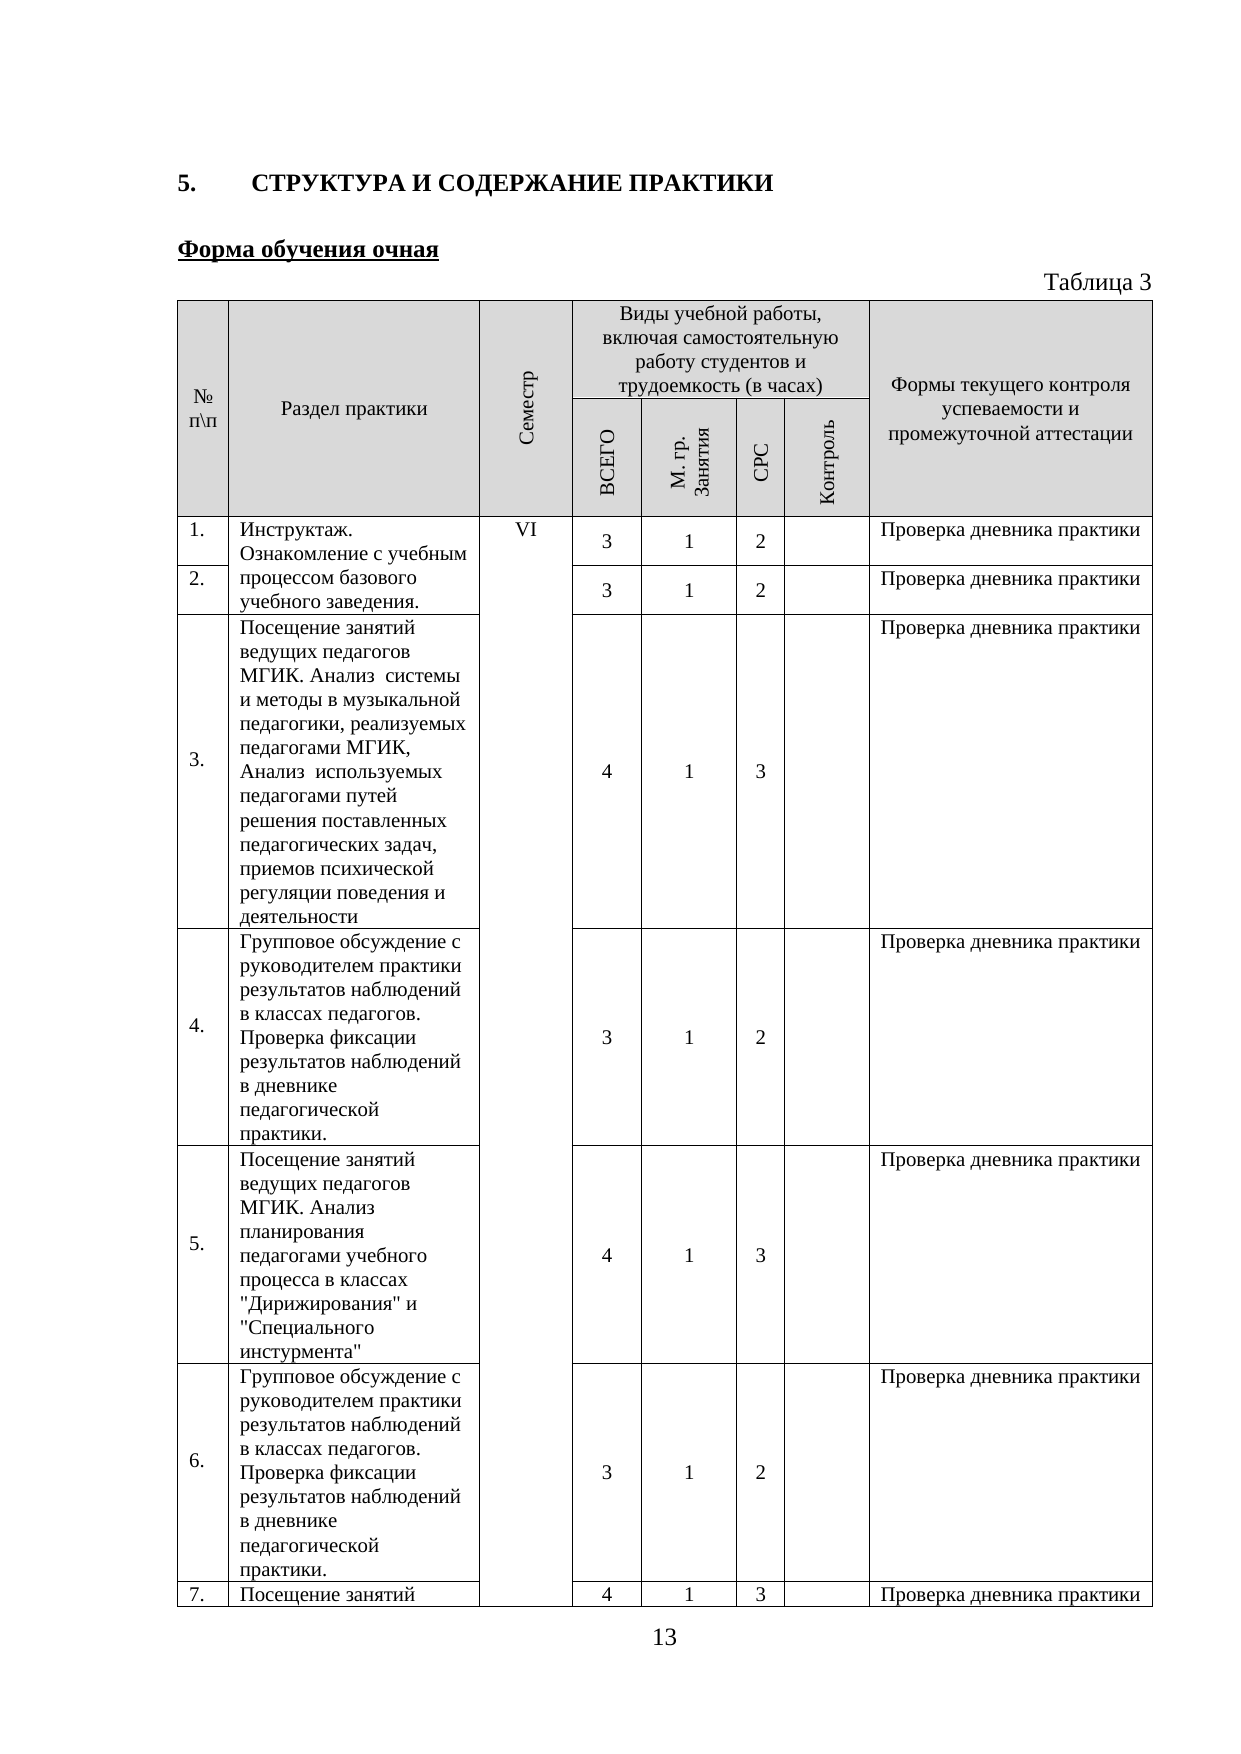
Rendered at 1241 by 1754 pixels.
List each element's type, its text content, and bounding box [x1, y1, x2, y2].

table_header Семестр [480, 301, 572, 516]
table_cell Посещение занятий ведущих педагогов МГИК. Анализ планирования педагогами учебного процесса в классах "Дирижирования" и "Специального инстурмента" [229, 1146, 479, 1363]
table_cell 3 [737, 615, 784, 928]
table_cell 3 [573, 929, 641, 1145]
table_cell [785, 517, 869, 565]
table_cell Проверка дневника практики [870, 929, 1152, 1145]
table_cell 3 [573, 566, 641, 614]
table_cell 1 [642, 1582, 736, 1606]
table_cell 1 [642, 1364, 736, 1581]
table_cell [870, 1582, 1152, 1606]
table_cell Проверка дневника практики [870, 517, 1152, 565]
text Форма обучения очная [177, 234, 1152, 263]
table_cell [229, 1582, 479, 1606]
table_cell [178, 929, 228, 1145]
table_cell 1 [642, 566, 736, 614]
table_cell 2 [737, 1364, 784, 1581]
table_cell ВСЕГО [573, 399, 641, 516]
table_cell 1 [642, 517, 736, 565]
table_cell 2 [737, 566, 784, 614]
table_cell [178, 615, 228, 928]
table_cell 4 [573, 1146, 641, 1363]
table_cell 4 [573, 1582, 641, 1606]
table_cell Проверка дневника практики [870, 1146, 1152, 1363]
table_cell М. гр. Занятия [642, 399, 736, 516]
table_cell [785, 1582, 869, 1606]
table_cell [785, 566, 869, 614]
table_cell 1 [642, 1146, 736, 1363]
table_cell Контроль [785, 399, 869, 516]
table_cell [785, 929, 869, 1145]
table_cell Инструктаж. Ознакомление с учебным процессом базового учебного заведения. [229, 517, 479, 614]
table_cell [785, 615, 869, 928]
table_header Виды учебной работы, включая самостоятельную работу студентов и трудоемкость (в часах) [573, 301, 869, 397]
table_cell 1 [642, 929, 736, 1145]
table_cell [785, 1146, 869, 1363]
table_cell 2 [737, 929, 784, 1145]
table_cell VI [480, 517, 572, 1606]
table_cell Посещение занятий ведущих педагогов МГИК. Анализ системы и методы в музыкальной педагогики, реализуемых педагогами МГИК, Анализ используемых педагогами путей решения поставленных педагогических задач, приемов психической регуляции поведения и деятельности [229, 615, 479, 928]
text Таблица 3 [177, 267, 1152, 296]
table_header № п\п [178, 301, 228, 516]
table_cell 3 [573, 1364, 641, 1581]
table_cell [178, 1146, 228, 1363]
table_cell 3 [737, 1146, 784, 1363]
table_cell Проверка дневника практики [870, 566, 1152, 614]
table_cell [178, 1364, 228, 1581]
table_cell 2 [737, 517, 784, 565]
table_cell [178, 517, 228, 565]
table_cell Проверка дневника практики [870, 615, 1152, 928]
table_cell [178, 566, 228, 614]
table_cell [178, 1582, 228, 1606]
table_cell 4 [573, 615, 641, 928]
table_cell 3 [737, 1582, 784, 1606]
table_cell 3 [573, 517, 641, 565]
subtitle СТРУКТУРА И СОДЕРЖАНИЕ ПРАКТИКИ [177, 168, 1152, 197]
table_header Формы текущего контроля успеваемости и промежуточной аттестации [870, 301, 1152, 516]
table_cell СРС [737, 399, 784, 516]
table_cell Проверка дневника практики [870, 1364, 1152, 1581]
table_cell 1 [642, 615, 736, 928]
table_cell [785, 1364, 869, 1581]
table_header Раздел практики [229, 301, 479, 516]
